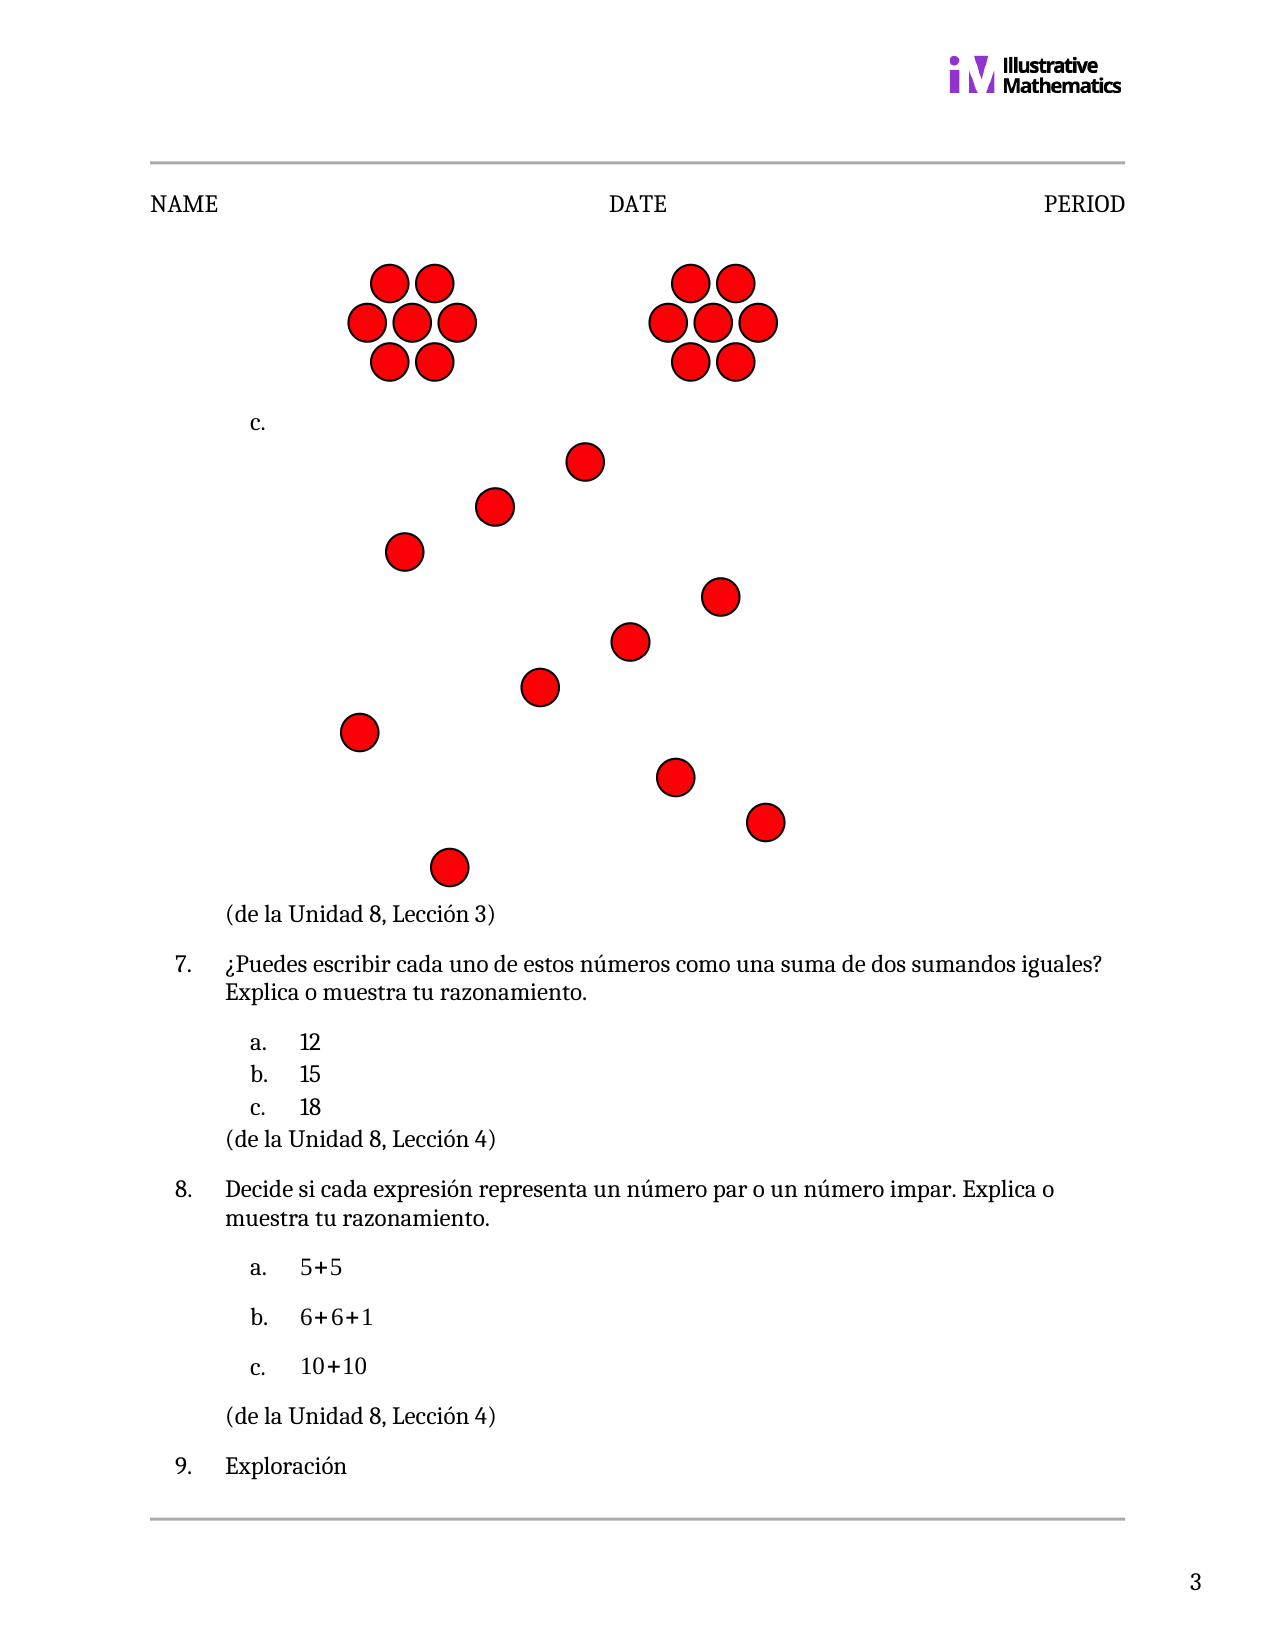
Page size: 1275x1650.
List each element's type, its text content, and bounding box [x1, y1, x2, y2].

list Decide si cada expresión representa un número par o un número impar. Explica o muestra tu razonamiento. [175, 1175, 1125, 1232]
picture [318, 247, 807, 398]
list (de la Unidad 8, Lección 4) [175, 1402, 1125, 1431]
list (de la Unidad 8, Lección 3) [175, 900, 1125, 929]
picture [318, 440, 807, 890]
list Exploración [175, 1452, 1125, 1480]
list 15 [250, 1060, 1125, 1089]
list 18 [250, 1093, 1125, 1122]
picture [949, 55, 1121, 93]
list (de la Unidad 8, Lección 4) [175, 1125, 1125, 1154]
list ¿Puedes escribir cada uno de estos números como una suma de dos sumandos iguales? Explica o muestra tu razonamiento. [175, 949, 1125, 1007]
list 12 [250, 1028, 1125, 1057]
